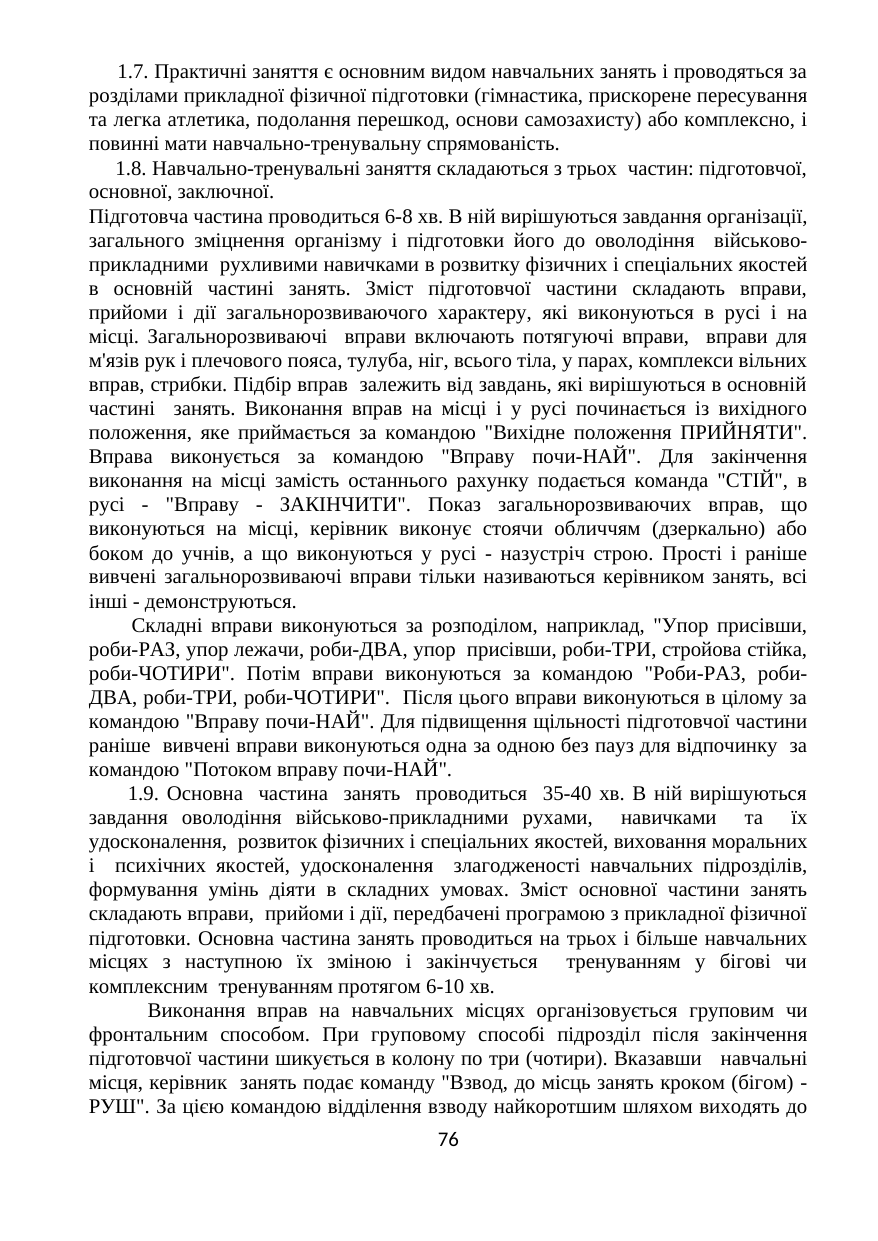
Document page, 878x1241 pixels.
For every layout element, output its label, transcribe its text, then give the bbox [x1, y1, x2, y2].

text 1.8. Навчально-тренувальнi заняття складаються з трьох частин: пiдготовчої, основної, заключної. [89, 155, 808, 203]
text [89, 998, 808, 1118]
text 1.7. Практичнi заняття є основним видом навчальних занять i проводяться за роздiлами прикладної фiзичної пiдготовки (гiмнастика, прискорене пересування та легка атлетика, подолання перешкод, основи самозахисту) або комплексно, i повинні мати навчально-тренувальну спрямованiсть. [89, 59, 808, 155]
text 1.9. Основна частина занять проводиться 35-40 хв. В нiй вирiшуються завдання оволодiння вiйськово-прикладними рухами, навичками та їх удосконалення, розвиток фiзичних i спецiальних якостей, виховання моральних i психiчних якостей, удосконалення злагодженостi навчальних пiдроздiлiв, формування умiнь дiяти в складних умовах. Змiст основної частини занять складають вправи, прийоми i дiї, передбаченi програмою з прикладної фiзичної пiдготовки. Основна частина занять проводиться на трьох i бiльше навчальних мiсцях з наступною їх змiною i закiнчується тренуванням у бiгові чи комплексним тренуванням протягом 6-10 хв. [89, 781, 808, 998]
text Пiдготовча частина проводиться 6-8 хв. В нiй вирiшуються завдання органiзацiї, загального змiцнення органiзму i пiдготовки його до оволодiння вiйськово-прикладними рухливими навичками в розвитку фiзичних i спецiальних якостей в основнiй частинi занять. Змiст пiдготовчої частини складають вправи, прийоми i дiї загальнорозвиваючого характеру, якi виконуються в русi i на мiсцi. Загальнорозвиваючi вправи включають потягуючi вправи, вправи для м'язiв рук i плечового пояса, тулуба, нiг, всього тiла, у парах, комплекси вiльних вправ, стрибки. Пiдбiр вправ залежить вiд завдань, якi вирiшуються в основнiй частинi занять. Виконання вправ на мiсцi i у русi починається iз вихiдного положення, яке приймається за командою "Вихiдне положення ПРИЙНЯТИ". Вправа виконується за командою "Вправу почи-НАЙ". Для закiнчення виконання на мiсцi замiсть останнього рахунку подається команда "СТIЙ", в русi - "Вправу - ЗАКIНЧИТИ". Показ загальнорозвиваючих вправ, що виконуються на мiсцi, керiвник виконує стоячи обличчям (дзеркально) або боком до учнів, а що виконуються у русi - назустрiч строю. Простi i ранiше вивченi загальнорозвиваючi вправи тiльки називаються керiвником занять, всi iншi - демонструються. [89, 203, 808, 613]
text Складнi вправи виконуються за розподiлом, наприклад, "Упор присiвши, роби-РАЗ, упор лежачи, роби-ДВА, упор присiвши, роби-ТРИ, стройова стiйка, роби-ЧОТИРИ". Потiм вправи виконуються за командою "Роби-РАЗ, роби-ДВА, роби-ТРИ, роби-ЧОТИРИ". Пiсля цього вправи виконуються в цiлому за командою "Вправу почи-НАЙ". Для пiдвищення щiльностi пiдготовчої частини ранiше вивченi вправи виконуються одна за одною без пауз для вiдпочинку за командою "Потоком вправу почи-НАЙ". [89, 613, 808, 781]
